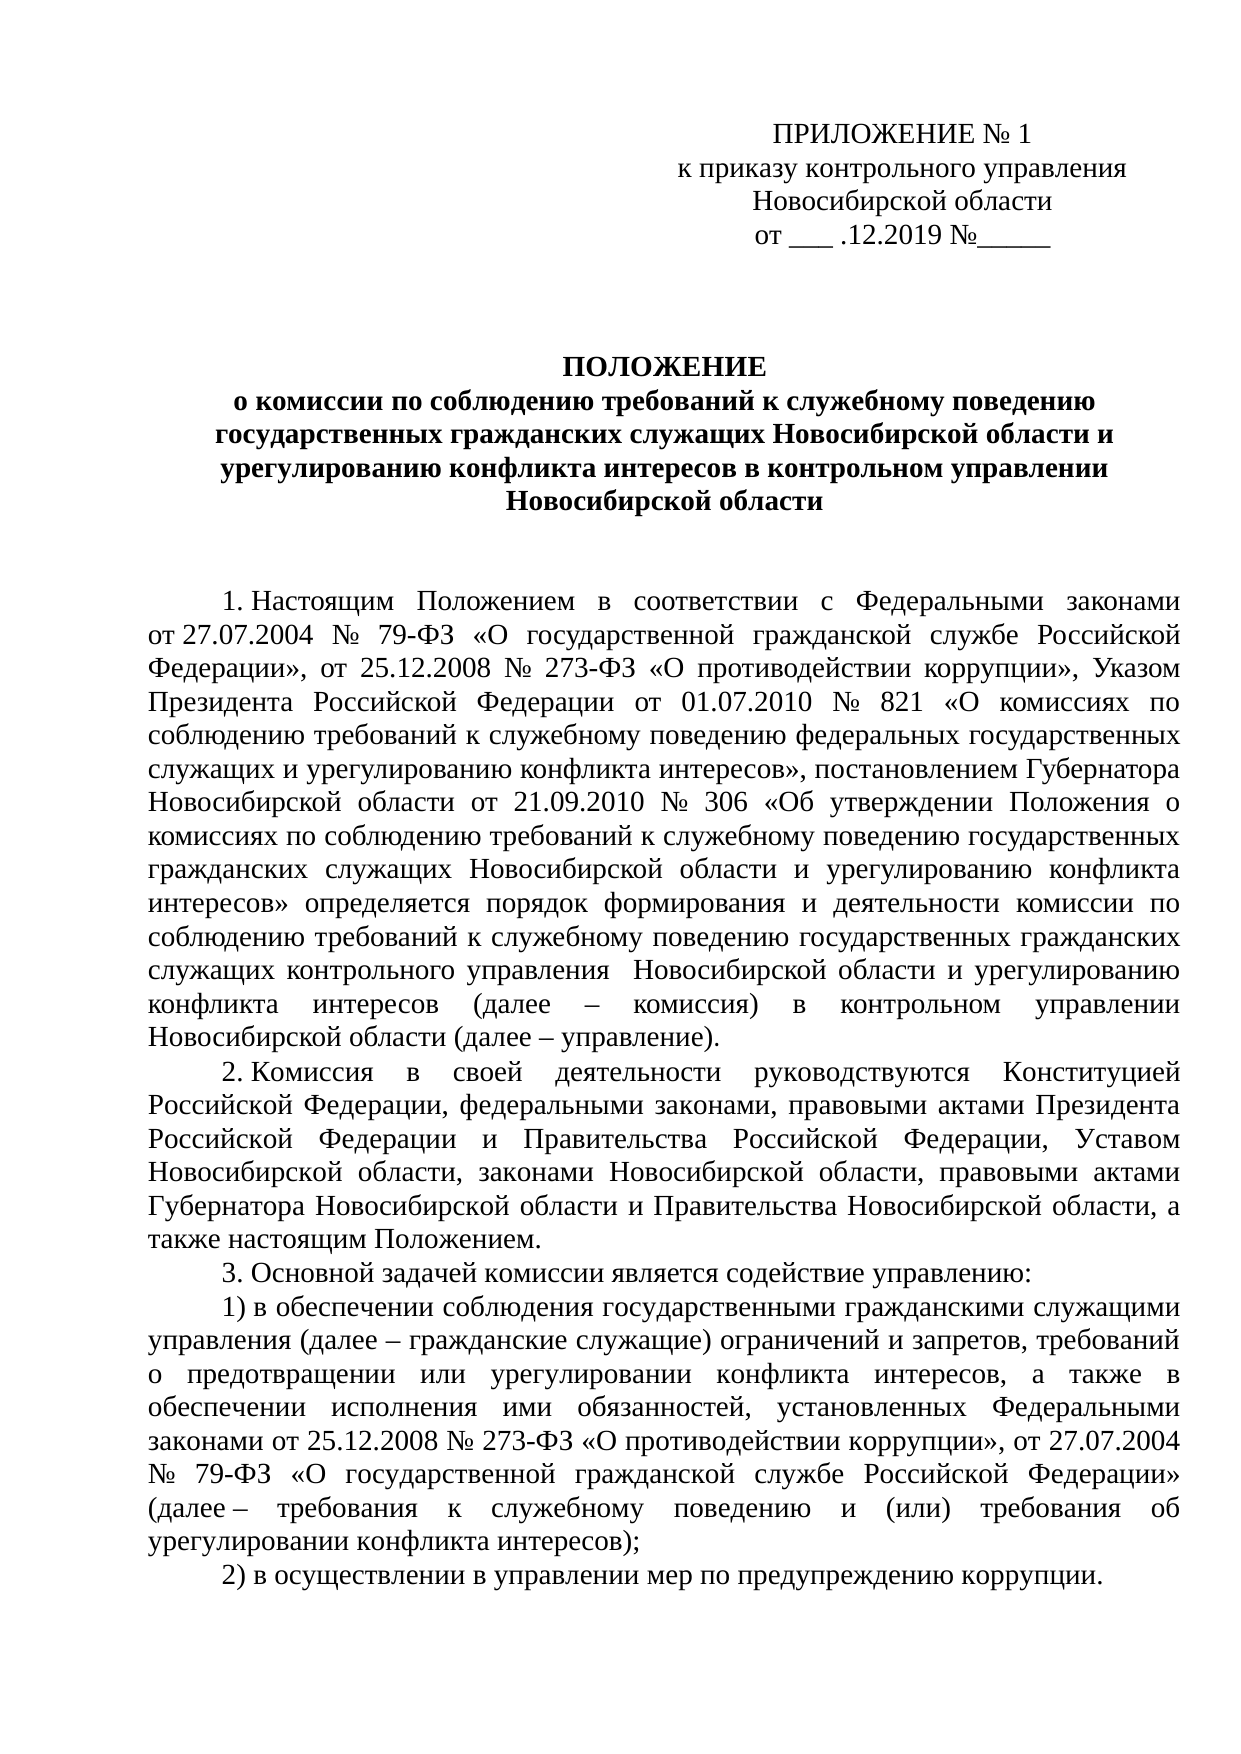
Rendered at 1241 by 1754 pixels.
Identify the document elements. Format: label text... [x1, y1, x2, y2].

text 2. Комиссия в своей деятельности руководствуются Конституцией Российской Федерации, федеральными законами, правовыми актами Президента Российской Федерации и Правительства Российской Федерации, Уставом Новосибирской области, законами Новосибирской области, правовыми актами Губернатора Новосибирской области и Правительства Новосибирской области, а также настоящим Положением. [148, 1054, 1181, 1255]
text о комиссии по соблюдению требований к служебному поведению государственных гражданских служащих Новосибирской области и урегулированию конфликта интересов в контрольном управлении Новосибирской области [148, 383, 1181, 517]
table_header ПРИЛОЖЕНИЕ № 1 к приказу контрольного управления Новосибирской области от ___ .12.2019 №_____ [642, 116, 1162, 284]
text 3. Основной задачей комиссии является содействие управлению: [148, 1255, 1181, 1289]
text ПОЛОЖЕНИЕ [148, 349, 1181, 383]
text 1) в обеспечении соблюдения государственными гражданскими служащими управления (далее – гражданские служащие) ограничений и запретов, требований о предотвращении или урегулировании конфликта интересов, а также в обеспечении исполнения ими обязанностей, установленных Федеральными законами от 25.12.2008 № 273-ФЗ «О противодействии коррупции», от 27.07.2004 № 79-ФЗ «О государственной гражданской службе Российской Федерации» (далее – требования к служебному поведению и (или) требования об урегулировании конфликта интересов); [148, 1289, 1181, 1557]
text 1. Настоящим Положением в соответствии с Федеральными законами от 27.07.2004 № 79-ФЗ «О государственной гражданской службе Российской Федерации», от 25.12.2008 № 273-ФЗ «О противодействии коррупции», Указом Президента Российской Федерации от 01.07.2010 № 821 «О комиссиях по соблюдению требований к служебному поведению федеральных государственных служащих и урегулированию конфликта интересов», постановлением Губернатора Новосибирской области от 21.09.2010 № 306 «Об утверждении Положения о комиссиях по соблюдению требований к служебному поведению государственных гражданских служащих Новосибирской области и урегулированию конфликта интересов» определяется порядок формирования и деятельности комиссии по соблюдению требований к служебному поведению государственных гражданских служащих контрольного управления Новосибирской области и урегулированию конфликта интересов (далее – комиссия) в контрольном управлении Новосибирской области (далее – управление). [148, 583, 1181, 1054]
text 2) в осуществлении в управлении мер по предупреждению коррупции. [148, 1557, 1181, 1591]
